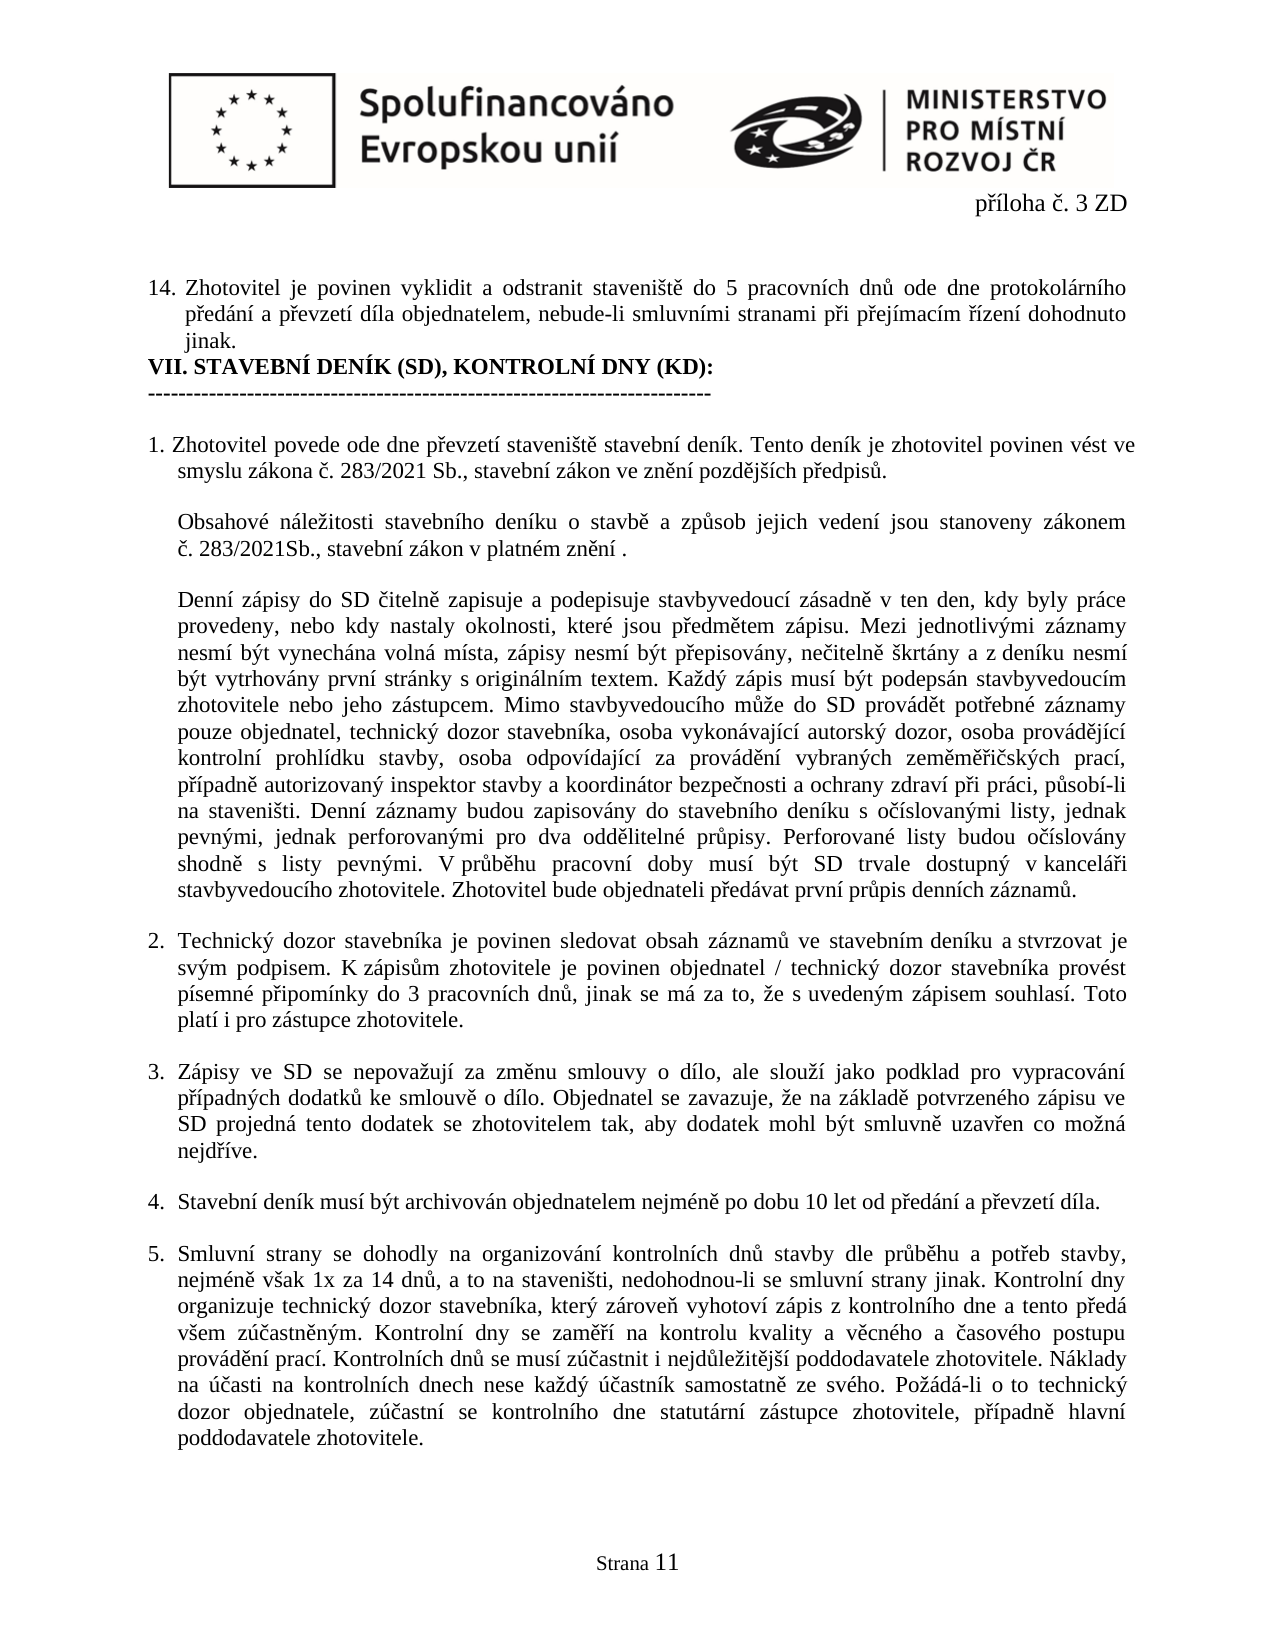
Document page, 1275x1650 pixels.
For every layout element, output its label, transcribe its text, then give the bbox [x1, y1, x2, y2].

text Obsahové náležitosti stavebního deníku o stavbě a způsob jejich vedení jsou stanoveny zákonem č. 283/2021Sb., stavební zákon v platném znění . [177, 508, 1127, 561]
text VII. STAVEBNÍ DENÍK (SD), KONTROLNÍ DNY (KD): [148, 353, 1137, 379]
list Technický dozor stavebníka je povinen sledovat obsah záznamů ve stavebním deníku a stvrzovat je svým podpisem. K zápisům zhotovitele je povinen objednatel / technický dozor stavebníka provést písemné připomínky do 3 pracovních dnů, jinak se má za to, že s uvedeným zápisem souhlasí. Toto platí i pro zástupce zhotovitele. [148, 927, 1127, 1033]
text -------------------------------------------------------------------------- [148, 379, 1137, 406]
list Zápisy ve SD se nepovažují za změnu smlouvy o dílo, ale slouží jako podklad pro vypracování případných dodatků ke smlouvě o dílo. Objednatel se zavazuje, že na základě potvrzeného zápisu ve SD projedná tento dodatek se zhotovitelem tak, aby dodatek mohl být smluvně uzavřen co možná nejdříve. [148, 1058, 1127, 1163]
text Denní zápisy do SD čitelně zapisuje a podepisuje stavbyvedoucí zásadně v ten den, kdy byly práce provedeny, nebo kdy nastaly okolnosti, které jsou předmětem zápisu. Mezi jednotlivými záznamy nesmí být vynechána volná místa, zápisy nesmí být přepisovány, nečitelně škrtány a z deníku nesmí být vytrhovány první stránky s originálním textem. Každý zápis musí být podepsán stavbyvedoucím zhotovitele nebo jeho zástupcem. Mimo stavbyvedoucího může do SD provádět potřebné záznamy pouze objednatel, technický dozor stavebníka, osoba vykonávající autorský dozor, osoba provádějící kontrolní prohlídku stavby, osoba odpovídající za provádění vybraných zeměměřičských prací, případně autorizovaný inspektor stavby a koordinátor bezpečnosti a ochrany zdraví při práci, působí-li na staveništi. Denní záznamy budou zapisovány do stavebního deníku s očíslovanými listy, jednak pevnými, jednak perforovanými pro dva oddělitelné průpisy. Perforované listy budou očíslovány shodně s listy pevnými. V průběhu pracovní doby musí být SD trvale dostupný v kanceláři stavbyvedoucího zhotovitele. Zhotovitel bude objednateli předávat první průpis denních záznamů. [177, 586, 1127, 902]
list Stavební deník musí být archivován objednatelem nejméně po dobu 10 let od předání a převzetí díla. [148, 1188, 1127, 1214]
list Smluvní strany se dohodly na organizování kontrolních dnů stavby dle průběhu a potřeb stavby, nejméně však 1x za 14 dnů, a to na staveništi, nedohodnou-li se smluvní strany jinak. Kontrolní dny organizuje technický dozor stavebníka, který zároveň vyhotoví zápis z kontrolního dne a tento předá všem zúčastněným. Kontrolní dny se zaměří na kontrolu kvality a věcného a časového postupu provádění prací. Kontrolních dnů se musí zúčastnit i nejdůležitější poddodavatele zhotovitele. Náklady na účasti na kontrolních dnech nese každý účastník samostatně ze svého. Požádá-li o to technický dozor objednatele, zúčastní se kontrolního dne statutární zástupce zhotovitele, případně hlavní poddodavatele zhotovitele. [148, 1239, 1127, 1450]
text 1. Zhotovitel povede ode dne převzetí staveniště stavební deník. Tento deník je zhotovitel povinen vést ve smyslu zákona č. 283/2021 Sb., stavební zákon ve znění pozdějších předpisů. [148, 431, 1137, 483]
list Zhotovitel je povinen vyklidit a odstranit staveniště do 5 pracovních dnů ode dne protokolárního předání a převzetí díla objednatelem, nebude-li smluvními stranami při přejímacím řízení dohodnuto jinak. [148, 274, 1127, 353]
picture [168, 73, 1114, 188]
